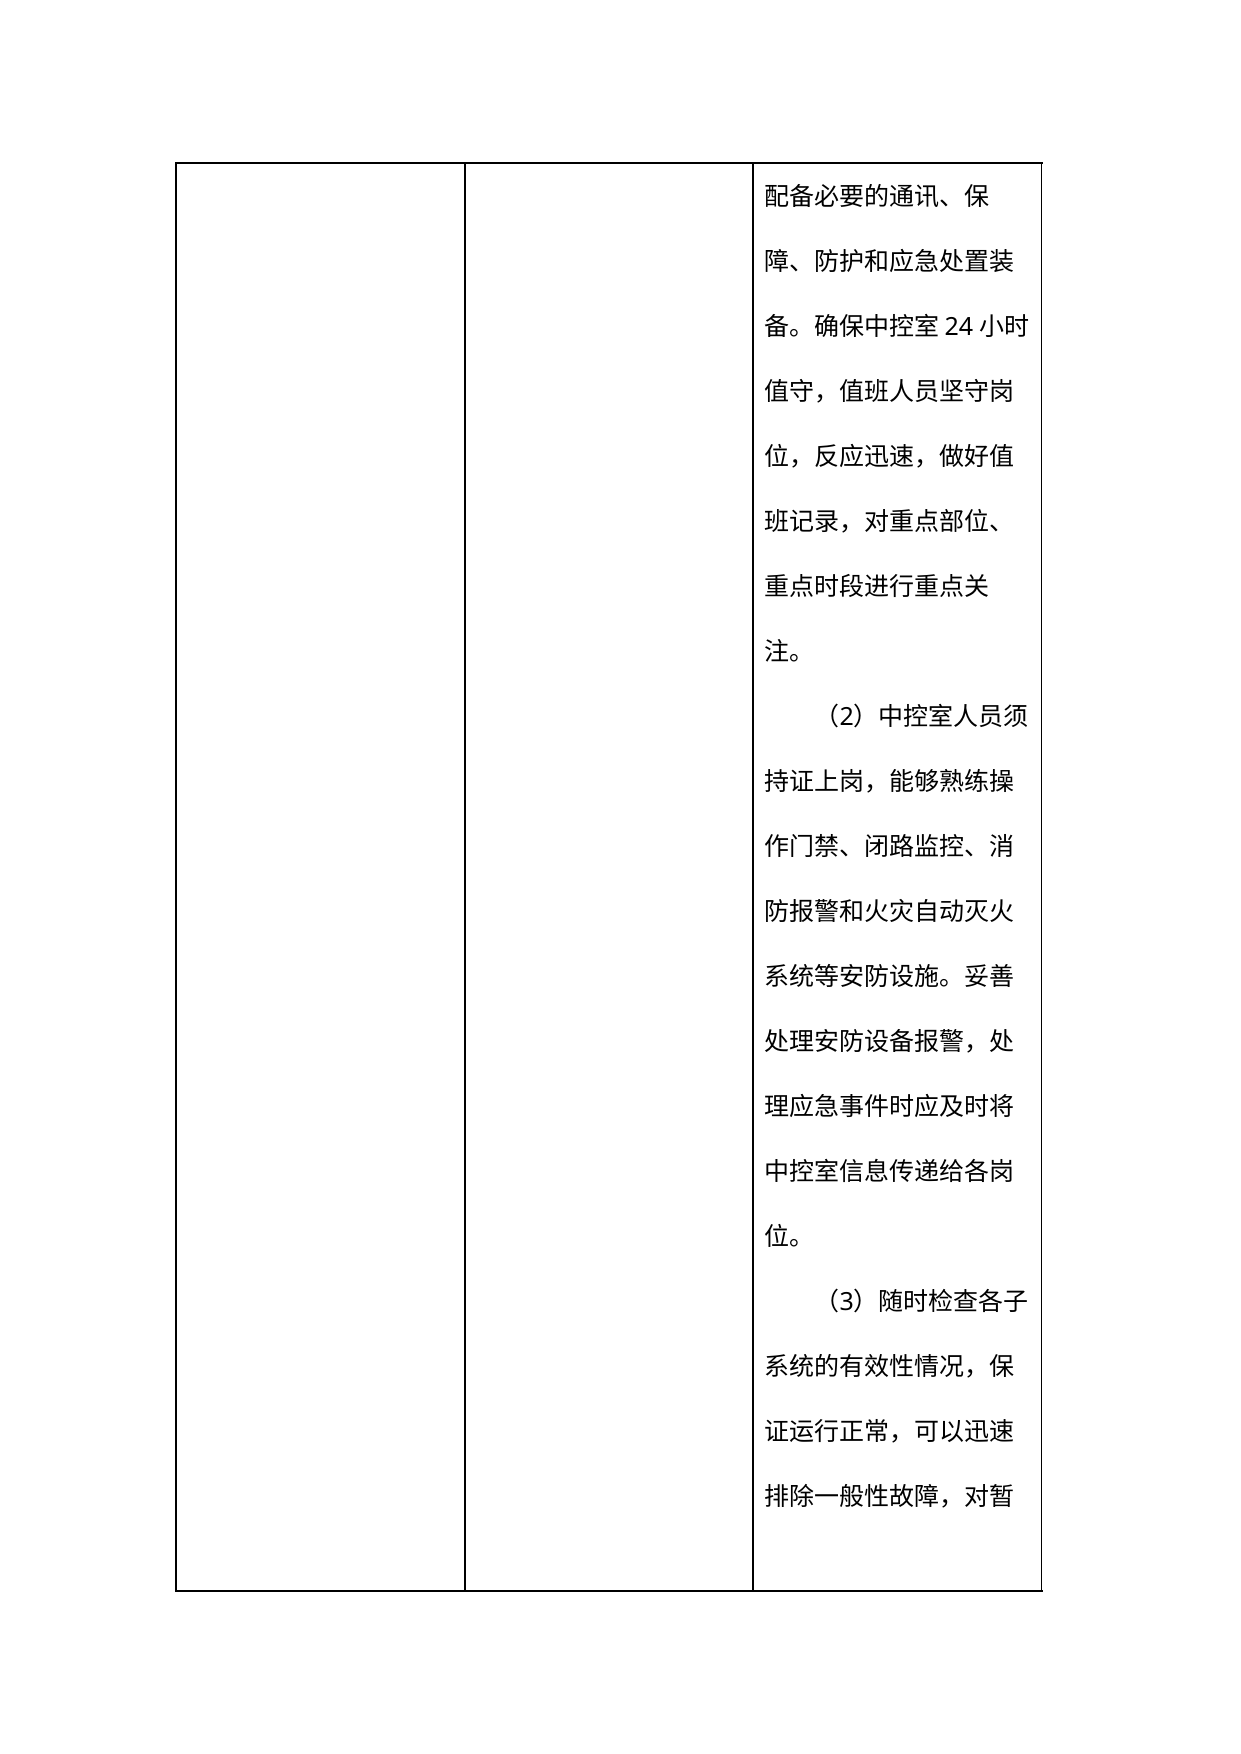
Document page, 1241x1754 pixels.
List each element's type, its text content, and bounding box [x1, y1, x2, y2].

table_cell 2 [177, 164, 464, 1590]
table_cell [754, 164, 1041, 1590]
table_cell [466, 164, 752, 1590]
